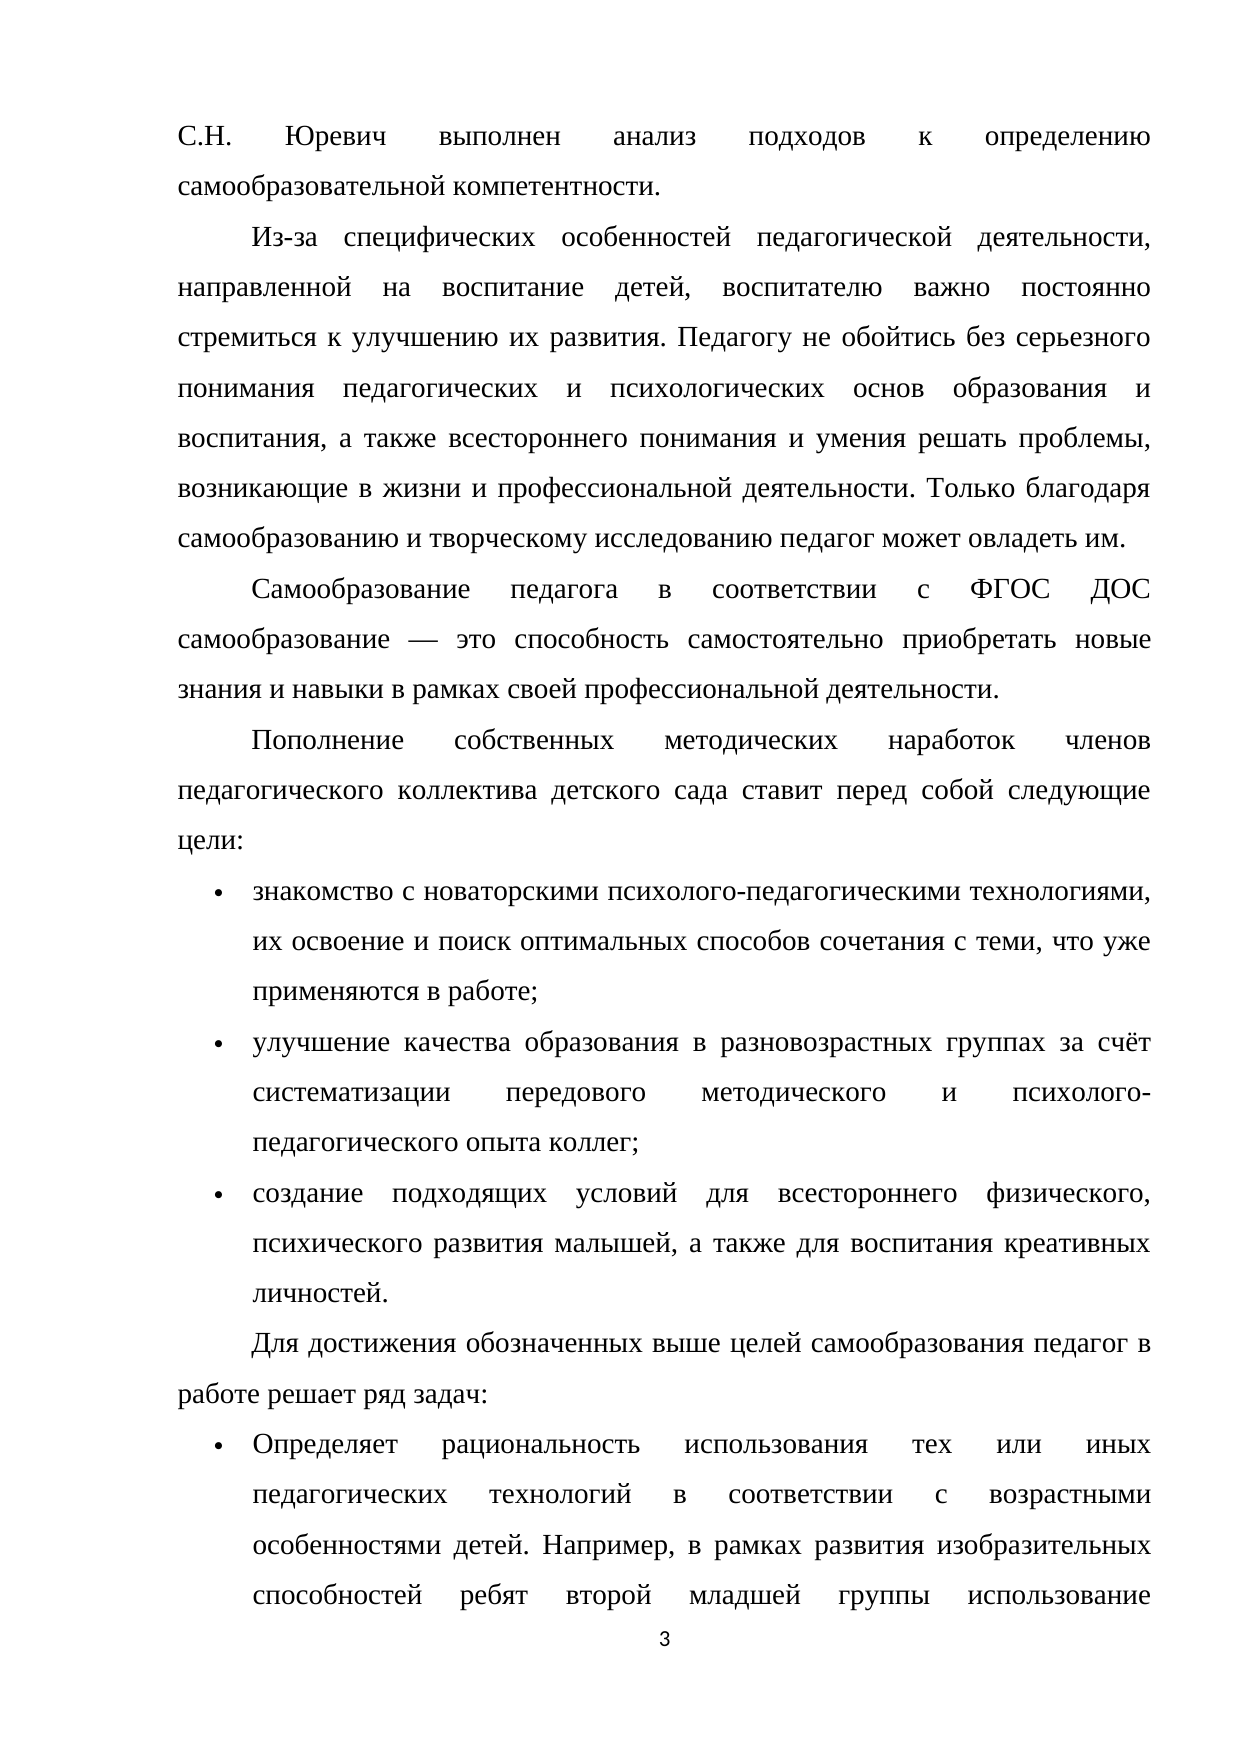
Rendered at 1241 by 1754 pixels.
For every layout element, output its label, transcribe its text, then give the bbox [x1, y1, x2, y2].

list улучшение качества образования в разновозрастных группах за счёт систематизации передового методического и психолого-педагогического опыта коллег; [215, 1024, 1152, 1158]
list знакомство с новаторскими психолого-педагогическими технологиями, их освоение и поиск оптимальных способов сочетания с теми, что уже применяются в работе; [215, 873, 1152, 1007]
text Самообразование педагога в соответствии с ФГОС ДОС самообразование — это способность самостоятельно приобретать новые знания и навыки в рамках своей профессиональной деятельности. [177, 571, 1152, 705]
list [215, 1426, 1152, 1611]
text Из-за специфических особенностей педагогической деятельности, направленной на воспитание детей, воспитателю важно постоянно стремиться к улучшению их развития. Педагогу не обойтись без серьезного понимания педагогических и психологических основ образования и воспитания, а также всестороннего понимания и умения решать проблемы, возникающие в жизни и профессиональной деятельности. Только благодаря самообразованию и творческому исследованию педагог может овладеть им. [177, 219, 1152, 554]
text Пополнение собственных методических наработок членов педагогического коллектива детского сада ставит перед собой следующие цели: [177, 722, 1152, 856]
list создание подходящих условий для всестороннего физического, психического развития малышей, а также для воспитания креативных личностей. [215, 1175, 1152, 1309]
text Для достижения обозначенных выше целей самообразования педагог в работе решает ряд задач: [177, 1326, 1152, 1409]
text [177, 118, 1152, 202]
